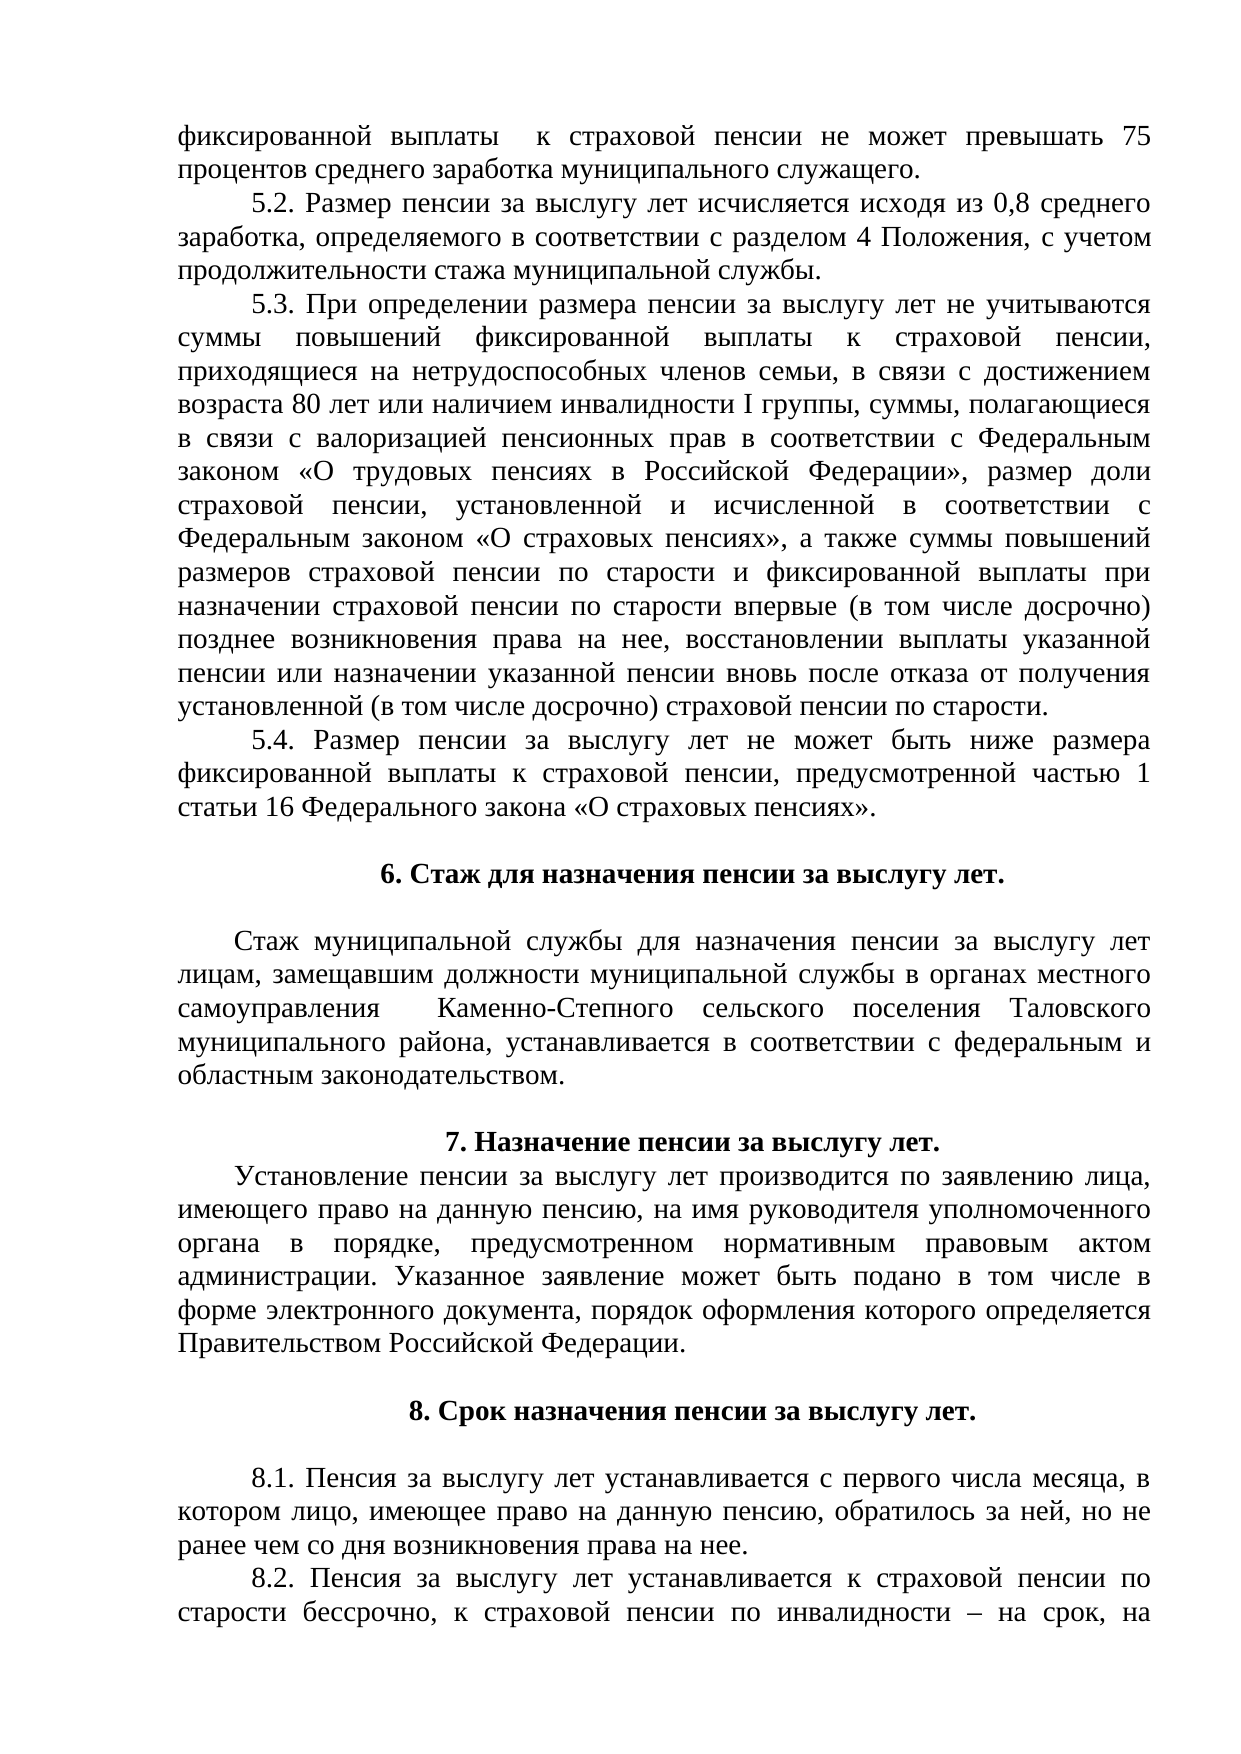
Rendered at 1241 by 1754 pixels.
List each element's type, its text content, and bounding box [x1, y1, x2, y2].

text 8. Срок назначения пенсии за выслугу лет. [177, 1393, 1152, 1426]
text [177, 1560, 1152, 1627]
text 8.1. Пенсия за выслугу лет устанавливается с первого числа месяца, в котором лицо, имеющее право на данную пенсию, обратилось за ней, но не ранее чем со дня возникновения права на нее. [177, 1460, 1152, 1560]
text Стаж муниципальной службы для назначения пенсии за выслугу лет лицам, замещавшим должности муниципальной службы в органах местного самоуправления Каменно-Степного сельского поселения Таловского муниципального района, устанавливается в соответствии с федеральным и областным законодательством. [177, 923, 1152, 1091]
text 5.3. При определении размера пенсии за выслугу лет не учитываются суммы повышений фиксированной выплаты к страховой пенсии, приходящиеся на нетрудоспособных членов семьи, в связи с достижением возраста 80 лет или наличием инвалидности I группы, суммы, полагающиеся в связи с валоризацией пенсионных прав в соответствии с Федеральным законом «О трудовых пенсиях в Российской Федерации», размер доли страховой пенсии, установленной и исчисленной в соответствии с Федеральным законом «О страховых пенсиях», а также суммы повышений размеров страховой пенсии по старости и фиксированной выплаты при назначении страховой пенсии по старости впервые (в том числе досрочно) позднее возникновения права на нее, восстановлении выплаты указанной пенсии или назначении указанной пенсии вновь после отказа от получения установленной (в том числе досрочно) страховой пенсии по старости. [177, 286, 1152, 722]
text 6. Стаж для назначения пенсии за выслугу лет. [177, 856, 1152, 889]
text 7. Назначение пенсии за выслугу лет. [177, 1124, 1152, 1158]
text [177, 118, 1152, 185]
text 5.2. Размер пенсии за выслугу лет исчисляется исходя из 0,8 среднего заработка, определяемого в соответствии с разделом 4 Положения, с учетом продолжительности стажа муниципальной службы. [177, 185, 1152, 286]
text 5.4. Размер пенсии за выслугу лет не может быть ниже размера фиксированной выплаты к страховой пенсии, предусмотренной частью 1 статьи 16 Федерального закона «О страховых пенсиях». [177, 722, 1152, 822]
text Установление пенсии за выслугу лет производится по заявлению лица, имеющего право на данную пенсию, на имя руководителя уполномоченного органа в порядке, предусмотренном нормативным правовым актом администрации. Указанное заявление может быть подано в том числе в форме электронного документа, порядок оформления которого определяется Правительством Российской Федерации. [177, 1158, 1152, 1359]
